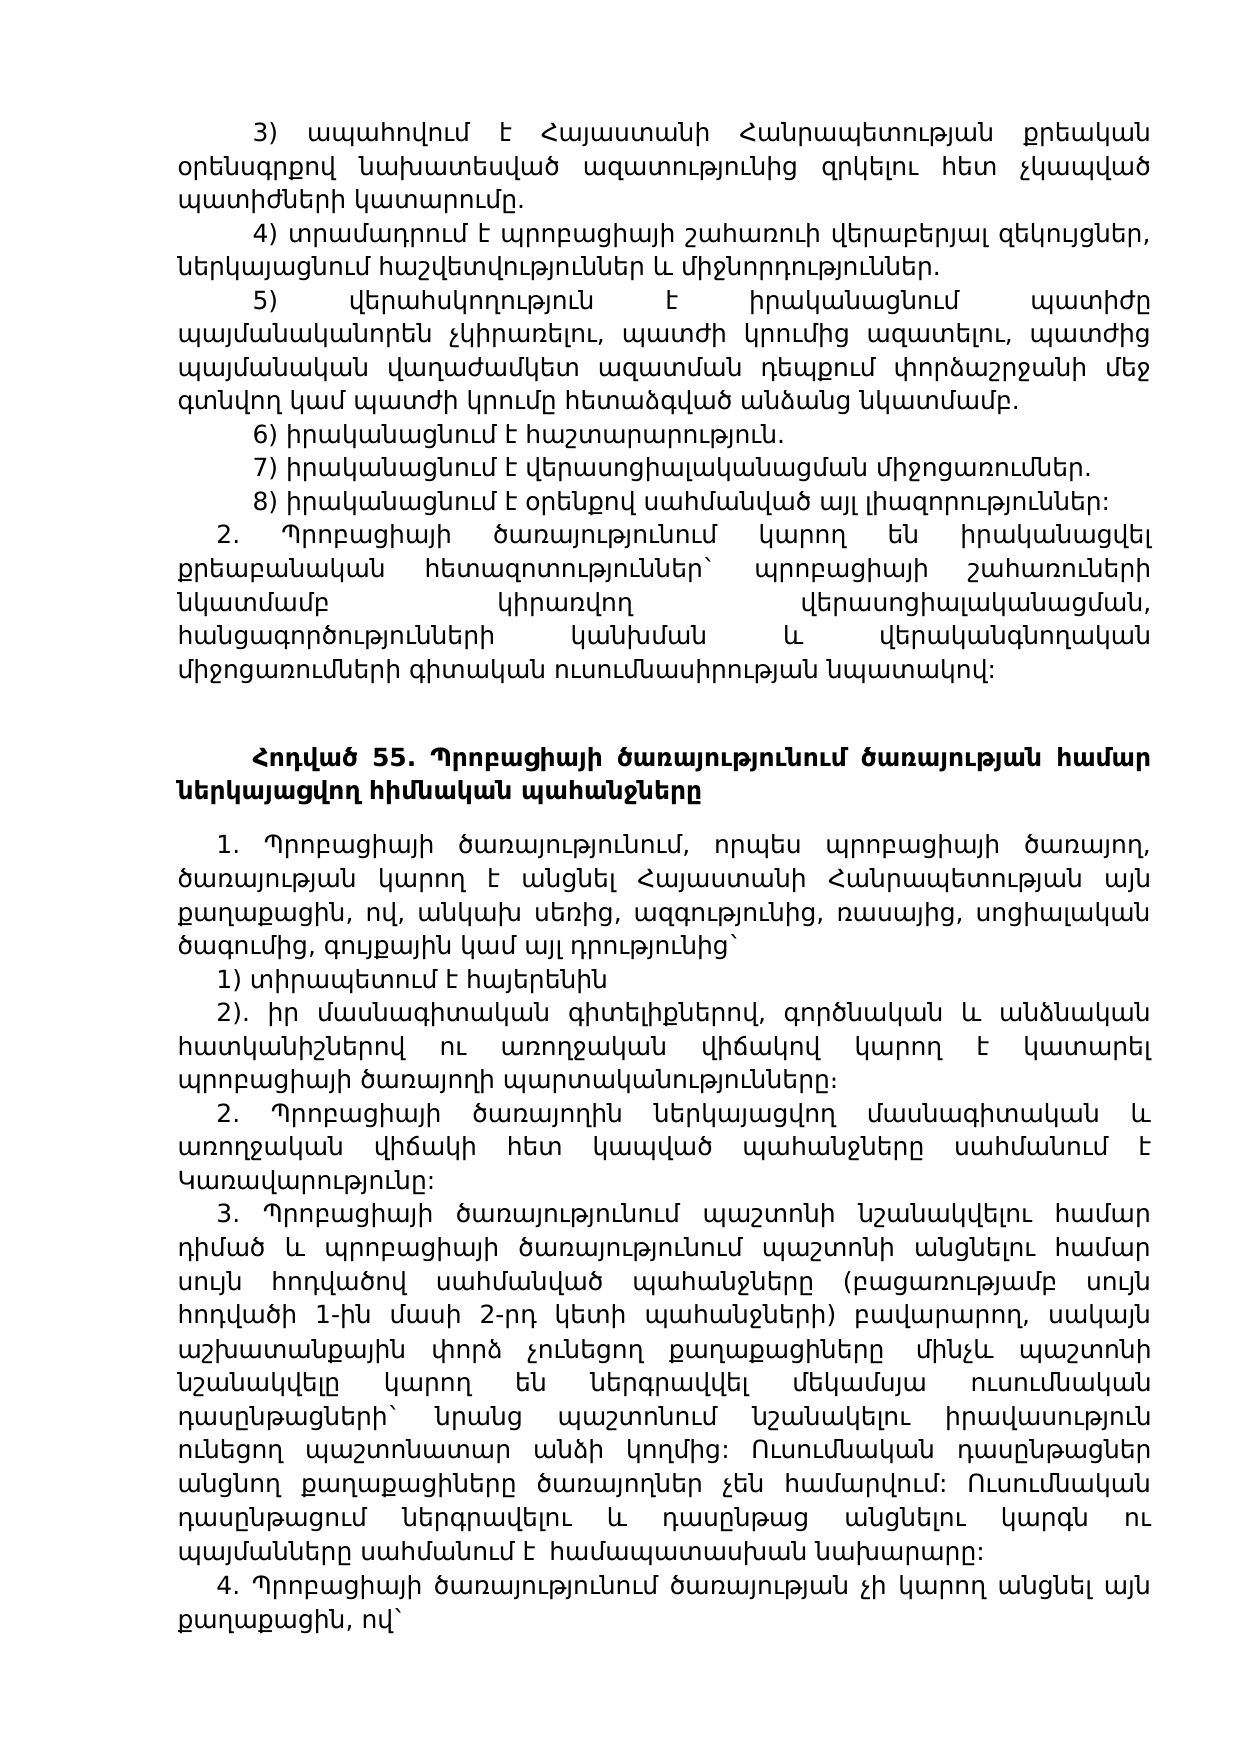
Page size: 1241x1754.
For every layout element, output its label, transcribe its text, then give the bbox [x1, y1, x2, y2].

text 4. Պրոբացիայի ծառայությունում ծառայության չի կարող անցնել այն քաղաքացին, ով` [177, 1571, 1152, 1634]
text 2. Պրոբացիայի ծառայողին ներկայացվող մասնագիտական և առողջական վիճակի հետ կապված պահանջները սահմանում է Կառավարությունը: [177, 1099, 1152, 1195]
text 3. Պրոբացիայի ծառայությունում պաշտոնի նշանակվելու համար դիմած և պրոբացիայի ծառայությունում պաշտոնի անցնելու համար սույն հոդվածով սահմանված պահանջները (բացառությամբ սույն հոդվածի 1-ին մասի 2-րդ կետի պահանջների) բավարարող, սակայն աշխատանքային փորձ չունեցող քաղաքացիները մինչև պաշտոնի նշանակվելը կարող են ներգրավվել մեկամսյա ուսումնական դասընթացների` նրանց պաշտոնում նշանակելու իրավասություն ունեցող պաշտոնատար անձի կողմից: Ուսումնական դասընթացներ անցնող քաղաքացիները ծառայողներ չեն համարվում: Ուսումնական դասընթացում ներգրավելու և դասընթաց անցնելու կարգն ու պայմանները սահմանում է համապատասխան նախարարը: [177, 1199, 1152, 1567]
text 4) տրամադրում է պրոբացիայի շահառուի վերաբերյալ զեկույցներ, ներկայացնում հաշվետվություններ և միջնորդություններ. [177, 219, 1152, 281]
text 7) իրականացնում է վերասոցիալականացման միջոցառումներ. [177, 453, 1152, 483]
text 1. Պրոբացիայի ծառայությունում, որպես պրոբացիայի ծառայող, ծառայության կարող է անցնել Հայաստանի Հանրապետության այն քաղաքացին, ով, անկախ սեռից, ազգությունից, ռասայից, սոցիալական ծագումից, գույքային կամ այլ դրությունից` [177, 831, 1152, 960]
text Հոդված 55. Պրոբացիայի ծառայությունում ծառայության համար ներկայացվող հիմնական պահանջները [177, 743, 1152, 805]
text 5) վերահսկողություն է իրականացնում պատիժը պայմանականորեն չկիրառելու, պատժի կրումից ազատելու, պատժից պայմանական վաղաժամկետ ազատման դեպքում փորձաշրջանի մեջ գտնվող կամ պատժի կրումը հետաձգված անձանց նկատմամբ. [177, 286, 1152, 416]
text 1) տիրապետում է հայերենին [177, 965, 1152, 994]
text 6) իրականացնում է հաշտարարություն. [177, 420, 1152, 449]
text 2). իր մասնագիտական գիտելիքներով, գործնական և անձնական հատկանիշներով ու առողջական վիճակով կարող է կատարել պրոբացիայի ծառայողի պարտականությունները։ [177, 998, 1152, 1094]
text 3) ապահովում է Հայաստանի Հանրապետության քրեական օրենսգրքով նախատեսված ազատությունից զրկելու հետ չկապված պատիժների կատարումը. [177, 118, 1152, 214]
text 2. Պրոբացիայի ծառայությունում կարող են իրականացվել քրեաբանական հետազոտություններ` պրոբացիայի շահառուների նկատմամբ կիրառվող վերասոցիալականացման, հանցագործությունների կանխման և վերականգնողական միջոցառումների գիտական ուսումնասիրության նպատակով: [177, 521, 1152, 684]
text 8) իրականացնում է օրենքով սահմանված այլ լիազորություններ: [177, 487, 1152, 516]
